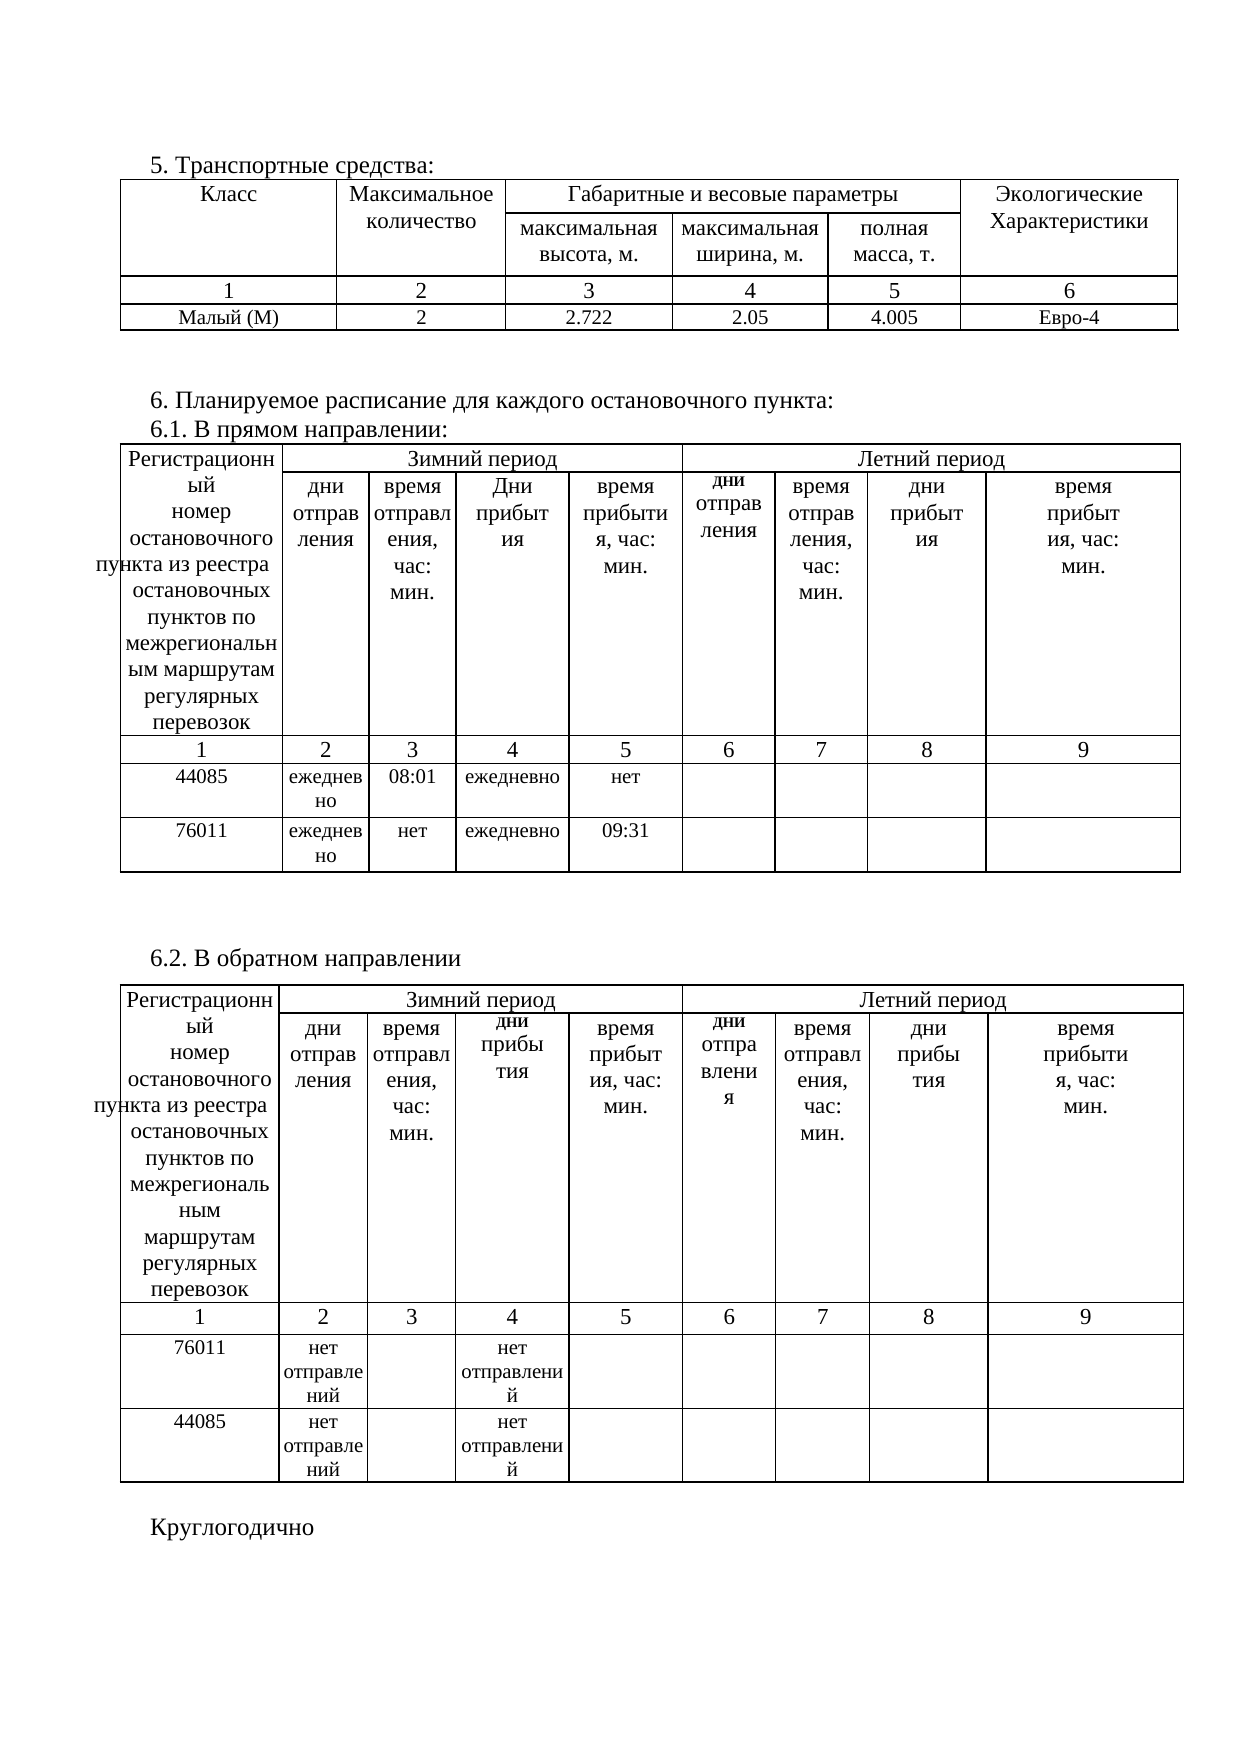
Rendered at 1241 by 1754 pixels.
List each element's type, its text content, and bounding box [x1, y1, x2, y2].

table_cell [683, 1335, 775, 1407]
table_cell [989, 1335, 1183, 1407]
table_cell максимальная высота, м. [506, 214, 672, 275]
table_cell 2 [280, 1303, 367, 1334]
table_cell [570, 1335, 682, 1407]
text 6.1. В прямом направлении: [150, 414, 1090, 443]
table_cell [683, 1409, 775, 1481]
table_cell ежедневно [457, 818, 568, 871]
table_cell [776, 818, 867, 871]
table_cell 44085 [121, 764, 282, 817]
text 6.2. В обратном направлении [150, 943, 1090, 972]
table_cell 4.005 [829, 305, 960, 329]
table_cell ДНИ отправ ления [683, 473, 774, 734]
table_cell 1 [121, 736, 282, 762]
table_cell 4 [456, 1303, 568, 1334]
table_cell время прибыт ия, час: мин. [570, 1014, 682, 1302]
table_cell Дни прибыт ия [457, 473, 568, 734]
table_header Максимальное количество [337, 180, 505, 275]
table_cell 6 [683, 1303, 775, 1334]
table_cell нет отправлений [280, 1335, 367, 1407]
text Круглогодично [150, 1512, 1090, 1540]
table_cell [368, 1409, 455, 1481]
table_cell ежедневно [283, 818, 368, 871]
table_cell [368, 1335, 455, 1407]
table_cell [776, 1409, 869, 1481]
table_cell нет [370, 818, 455, 871]
table_header Регистрационный номер остановочного пункта из реестра остановочных пунктов по межрегиональным маршрутам регулярных перевозок [121, 986, 278, 1302]
table_cell 2.722 [506, 305, 672, 329]
table_header Летний период [683, 445, 1180, 471]
table_cell 1 [121, 1303, 278, 1334]
table_cell Малый (М) [121, 305, 336, 329]
table_header Летний период [683, 986, 1183, 1012]
table_cell время отправл ения, час: мин. [370, 473, 455, 734]
table_cell Евро-4 [961, 305, 1177, 329]
table_cell [870, 1409, 987, 1481]
table_cell 2 [337, 277, 505, 303]
table_cell [683, 764, 774, 817]
table_cell 1 [121, 277, 336, 303]
table_cell 09:31 [570, 818, 682, 871]
table_cell [776, 764, 867, 817]
table_cell 5 [570, 736, 682, 762]
table_cell ДНИ прибы тия [456, 1014, 568, 1302]
table_cell 9 [987, 736, 1180, 762]
table_cell ежедневно [457, 764, 568, 817]
table_cell 4 [673, 277, 827, 303]
table_cell нет [570, 764, 682, 817]
table_cell 6 [683, 736, 774, 762]
table_cell время прибыти я, час: мин. [989, 1014, 1183, 1302]
table_cell [776, 1335, 869, 1407]
table_cell [570, 1409, 682, 1481]
table_cell 6 [961, 277, 1177, 303]
table_cell 7 [776, 736, 867, 762]
table_cell 3 [370, 736, 455, 762]
table_cell [868, 764, 985, 817]
table_cell [989, 1409, 1183, 1481]
table_header Регистрационный номер остановочного пункта из реестра остановочных пунктов по межрегиональным маршрутам регулярных перевозок [121, 445, 282, 734]
table_cell дни отправ ления [280, 1014, 367, 1302]
table_cell максимальная ширина, м. [673, 214, 827, 275]
table_cell дни отправ ления [283, 473, 368, 734]
table_cell время отправл ения, час: мин. [368, 1014, 455, 1302]
table_cell 08:01 [370, 764, 455, 817]
table_cell [987, 818, 1180, 871]
table_cell [987, 764, 1180, 817]
table_cell 9 [989, 1303, 1183, 1334]
table_header Экологические Характеристики [961, 180, 1177, 275]
table_cell 3 [368, 1303, 455, 1334]
table_cell дни прибы тия [870, 1014, 987, 1302]
table_cell 76011 [121, 818, 282, 871]
table_cell 7 [776, 1303, 869, 1334]
table_cell время отправ ления, час: мин. [776, 473, 867, 734]
table_cell ДНИ отпра влени я [683, 1014, 775, 1302]
table_cell 2 [337, 305, 505, 329]
table_cell 5 [570, 1303, 682, 1334]
text 6. Планируемое расписание для каждого остановочного пункта: [150, 386, 1090, 414]
table_cell 2 [283, 736, 368, 762]
table_cell [683, 818, 774, 871]
table_cell [870, 1335, 987, 1407]
table_header Зимний период [280, 986, 682, 1012]
table_cell 3 [506, 277, 672, 303]
text 5. Транспортные средства: [150, 150, 1090, 179]
table_cell нет отправлений [456, 1409, 568, 1481]
table_cell ежедневно [283, 764, 368, 817]
table_cell нет отправлений [456, 1335, 568, 1407]
table_cell дни прибыт ия [868, 473, 985, 734]
table_cell время отправл ения, час: мин. [776, 1014, 869, 1302]
table_cell время прибыти я, час: мин. [570, 473, 682, 734]
table_header Зимний период [283, 445, 682, 471]
table_cell 8 [868, 736, 985, 762]
table_header Класс [121, 180, 336, 275]
table_header Габаритные и весовые параметры [506, 180, 960, 212]
table_cell 8 [870, 1303, 987, 1334]
table_cell 76011 [121, 1335, 278, 1407]
table_cell время прибыт ия, час: мин. [987, 473, 1180, 734]
table_cell нет отправлений [280, 1409, 367, 1481]
table_cell полная масса, т. [829, 214, 960, 275]
table_cell 2.05 [673, 305, 827, 329]
table_cell 4 [457, 736, 568, 762]
table_cell [868, 818, 985, 871]
table_cell 44085 [121, 1409, 278, 1481]
table_cell 5 [829, 277, 960, 303]
